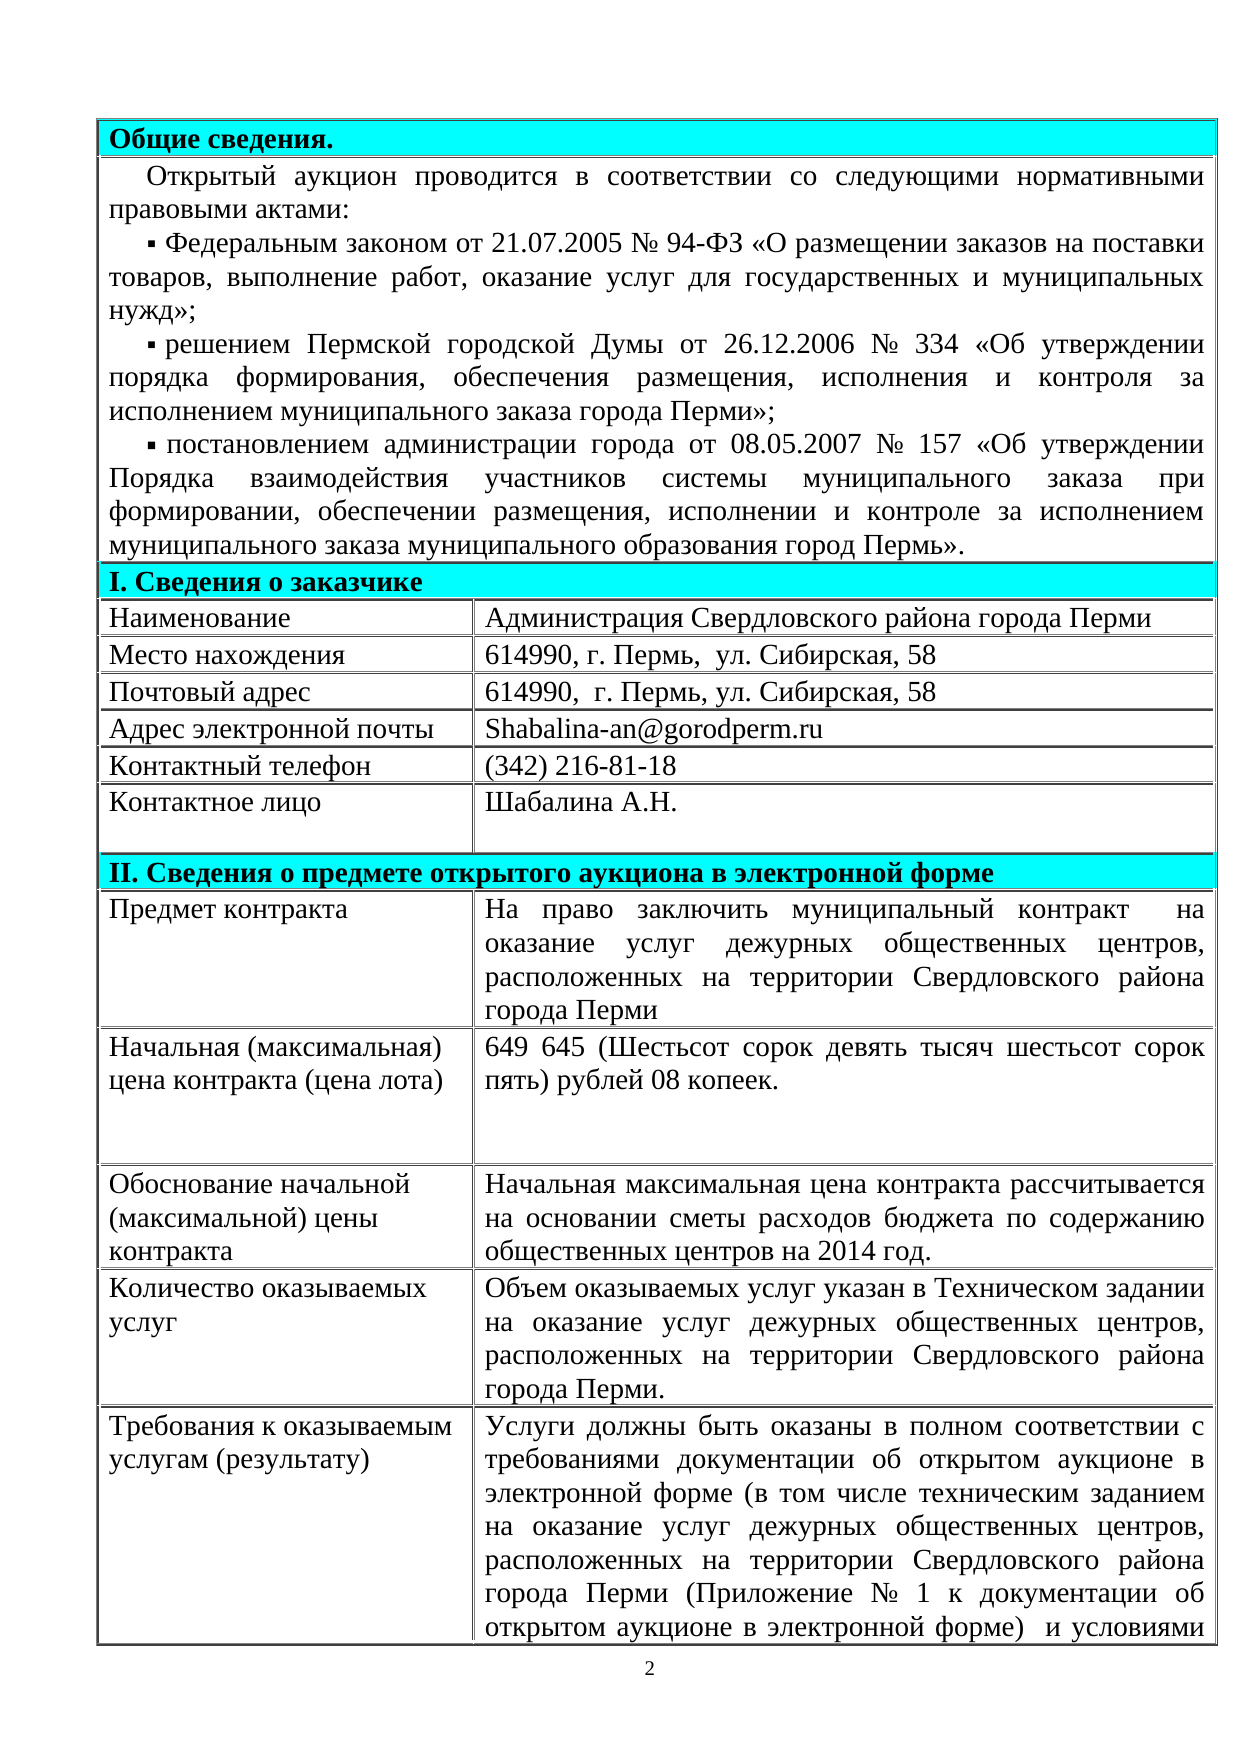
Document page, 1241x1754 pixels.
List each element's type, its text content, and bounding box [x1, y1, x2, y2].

table_cell На право заключить муниципальный контракт на оказание услуг дежурных общественных центров, расположенных на территории Свердловского района города Перми [473, 888, 1217, 1026]
table_cell Shabalina-an@gorodperm.ru [475, 708, 1215, 744]
table_cell Контактное лицо [99, 781, 472, 852]
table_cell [97, 1404, 473, 1642]
table_cell Открытый аукцион проводится в соответствии со следующими нормативными правовыми актами: Федеральным законом от 21.07.2005 № 94-ФЗ «О размещении заказов на поставки товаров, выполнение работ, оказание услуг для государственных и муниципальных нужд»; решением Пермской городской Думы от 26.12.2006 № 334 «Об утверждении порядка формирования, обеспечения размещения, исполнения и контроля за исполнением муниципального заказа города Перми»; постановлением администрации города от 08.05.2007 № 157 «Об утверждении Порядка взаимодействия участников системы муниципального заказа при формировании, обеспечении размещения, исполнении и контроле за исполнением муниципального заказа муниципального образования город Пермь». [99, 155, 1215, 561]
table_cell (342) 216-81-18 [475, 745, 1217, 781]
table_cell Наименование [97, 598, 472, 634]
table_cell Объем оказываемых услуг указан в Техническом задании на оказание услуг дежурных общественных центров, расположенных на территории Свердловского района города Перми. [475, 1267, 1215, 1404]
table_cell Количество оказываемых услуг [99, 1267, 472, 1404]
table_cell II. Сведения о предмете открытого аукциона в электронной форме [99, 852, 1215, 888]
table_cell . Пермь, ул. Сибирская, 58 [475, 634, 1215, 671]
table_cell 614990, г. Пермь, ул. Сибирская, 58 [475, 671, 1215, 708]
table_cell 649 645 (Шестьсот сорок девять тысяч шестьсот сорок пять) рублей 08 копеек. [475, 1026, 1215, 1163]
table_cell Почтовый адрес [99, 671, 472, 708]
table_header Общие сведения. [99, 121, 1215, 155]
table_cell Обоснование начальной (максимальной) цены контракта [99, 1163, 472, 1267]
table_cell Контактный телефон [97, 745, 472, 781]
table_cell Администрация Свердловского района города Перми [475, 598, 1217, 634]
table_cell Адрес электронной почты [99, 708, 472, 744]
table_cell Предмет контракта [97, 888, 473, 1026]
table_cell Место нахождения [99, 634, 472, 671]
table_cell Начальная (максимальная) цена контракта (цена лота) [99, 1026, 472, 1163]
table_cell Начальная максимальная цена контракта рассчитывается на основании сметы расходов бюджета по содержанию общественных центров на 2014 год. [475, 1163, 1215, 1267]
table_cell Шабалина А.Н. [475, 781, 1215, 852]
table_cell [473, 1404, 1217, 1642]
table_cell I. Сведения о заказчике [97, 561, 1217, 597]
